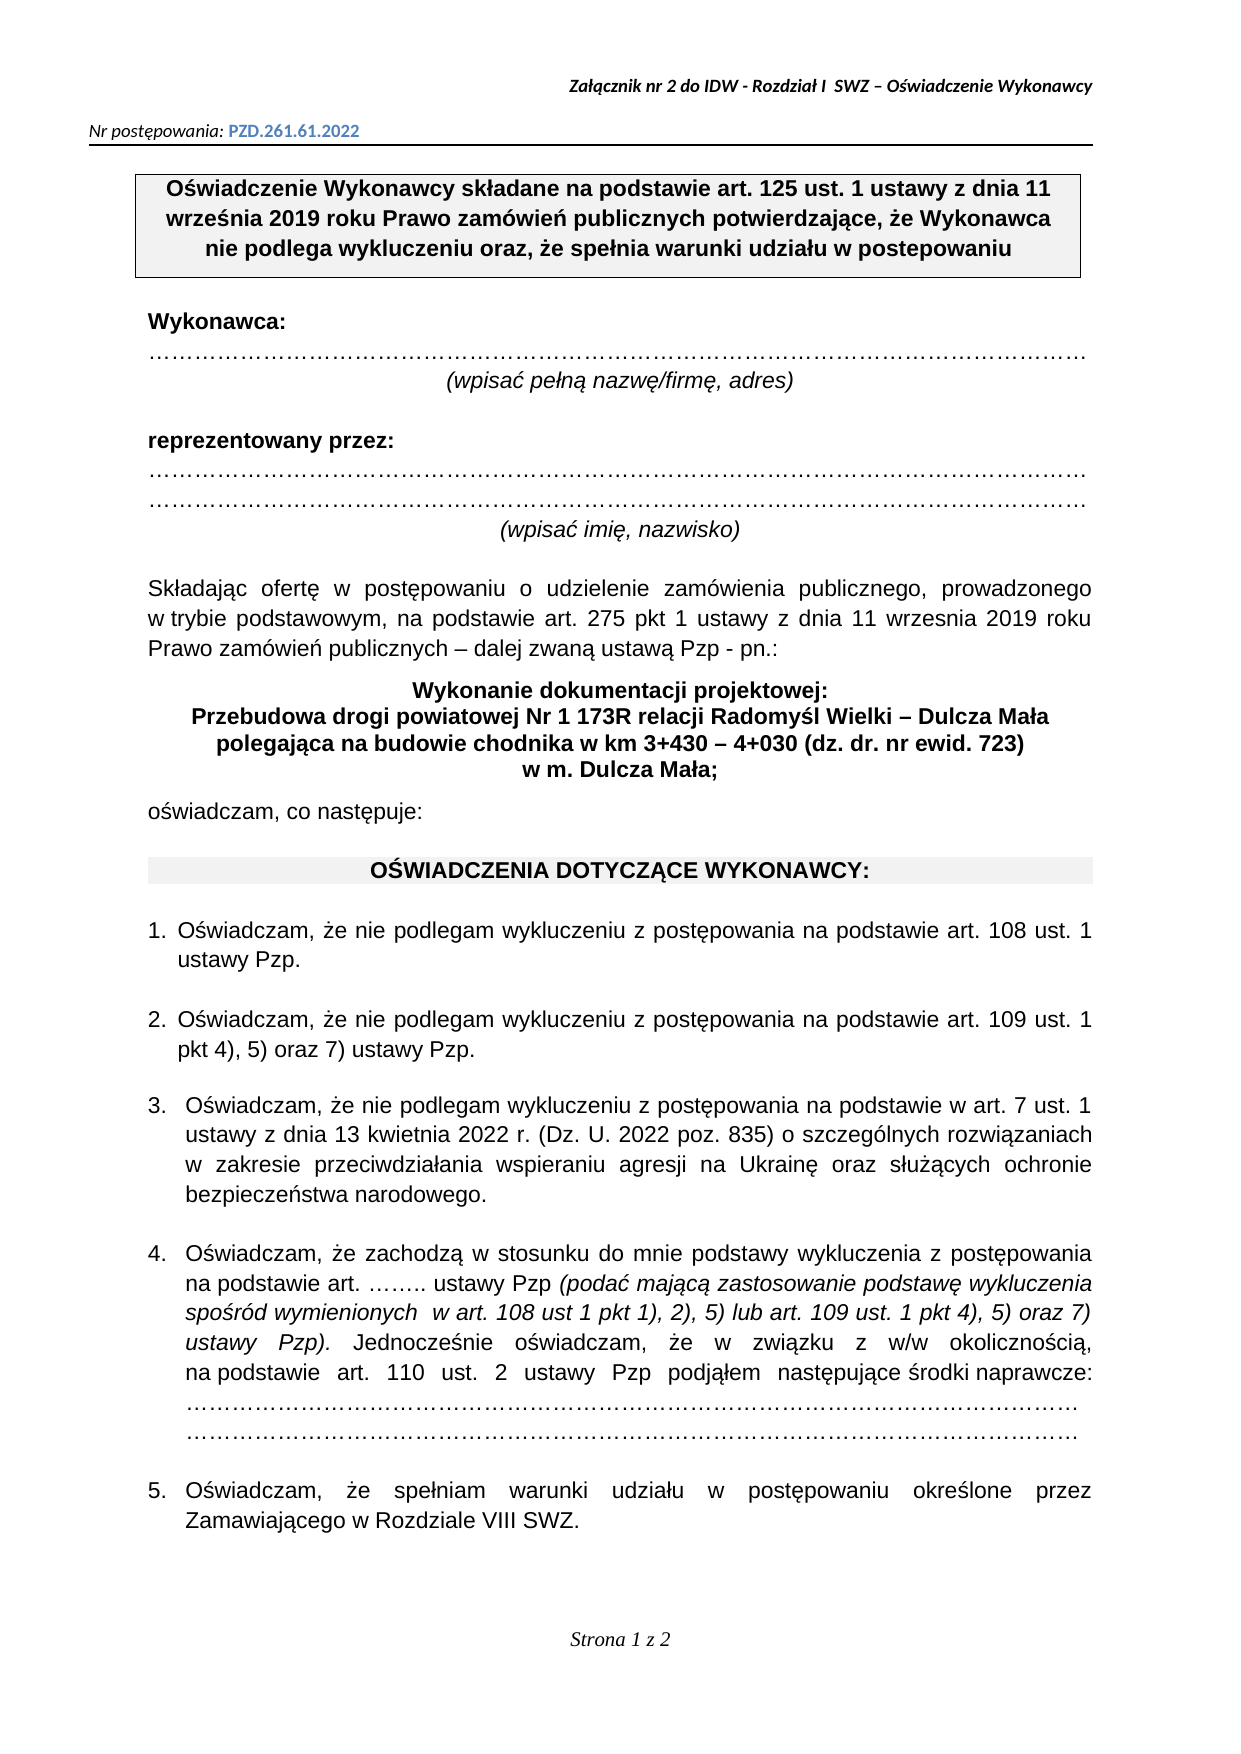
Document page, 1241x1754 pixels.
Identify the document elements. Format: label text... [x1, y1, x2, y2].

list Oświadczam, że spełniam warunki udziału w postępowaniu określone przez Zamawiającego w Rozdziale VIII SWZ. [148, 1477, 1093, 1533]
text (wpisać pełną nazwę/firmę, adres) [148, 367, 1093, 394]
text w m. Dulcza Mała; [148, 756, 1093, 782]
text …………………………………………………………………………………………………………… [148, 456, 1093, 483]
text polegająca na budowie chodnika w km 3+430 – 4+030 (dz. dr. nr ewid. 723) [148, 729, 1093, 756]
list Oświadczam, że zachodzą w stosunku do mnie podstawy wykluczenia z postępowania na podstawie art. …….. ustawy Pzp (podać mającą zastosowanie podstawę wykluczenia spośród wymienionych w art. 108 ust 1 pkt 1), 2), 5) lub art. 109 ust. 1 pkt 4), 5) oraz 7) ustawy Pzp). Jednocześnie oświadczam, że w związku z w/w okolicznością, na podstawie art. 110 ust. 2 ustawy Pzp podjąłem następujące środki naprawcze: ……………………………………………………………………………………………………………………………………………………………………………………………………………… [148, 1240, 1093, 1444]
text (wpisać imię, nazwisko) [148, 516, 1093, 542]
text …………………………………………………………………………………………………………… [148, 486, 1093, 512]
list Oświadczam, że nie podlegam wykluczeniu z postępowania na podstawie art. 109 ust. 1 pkt 4), 5) oraz 7) ustawy Pzp. [148, 1006, 1093, 1062]
list Oświadczam, że nie podlegam wykluczeniu z postępowania na podstawie w art. 7 ust. 1 ustawy z dnia 13 kwietnia 2022 r. (Dz. U. 2022 poz. 835) o szczególnych rozwiązaniach w zakresie przeciwdziałania wspieraniu agresji na Ukrainę oraz służących ochronie bezpieczeństwa narodowego. [148, 1092, 1093, 1207]
text OŚWIADCZENIA DOTYCZĄCE WYKONAWCY: [148, 857, 1093, 884]
text oświadczam, co następuje: [148, 798, 1093, 824]
text Przebudowa drogi powiatowej Nr 1 173R relacji Radomyśl Wielki – Dulcza Mała [148, 703, 1093, 729]
text reprezentowany przez: [148, 427, 1093, 453]
table_header Oświadczenie Wykonawcy składane na podstawie art. 125 ust. 1 ustawy z dnia 11 września 2019 roku Prawo zamówień publicznych potwierdzające, że Wykonawca nie podlega wykluczeniu oraz, że spełnia warunki udziału w postepowaniu [136, 175, 1080, 277]
text Wykonanie dokumentacji projektowej: [148, 677, 1093, 703]
text Wykonawca: [148, 308, 1093, 334]
text Składając ofertę w postępowaniu o udzielenie zamówienia publicznego, prowadzonego w trybie podstawowym, na podstawie art. 275 pkt 1 ustawy z dnia 11 wrzesnia 2019 roku Prawo zamówień publicznych – dalej zwaną ustawą Pzp - pn.: [148, 575, 1093, 661]
list Oświadczam, że nie podlegam wykluczeniu z postępowania na podstawie art. 108 ust. 1 ustawy Pzp. [148, 917, 1093, 973]
text …………………………………………………………………………………………………………… [148, 338, 1093, 364]
